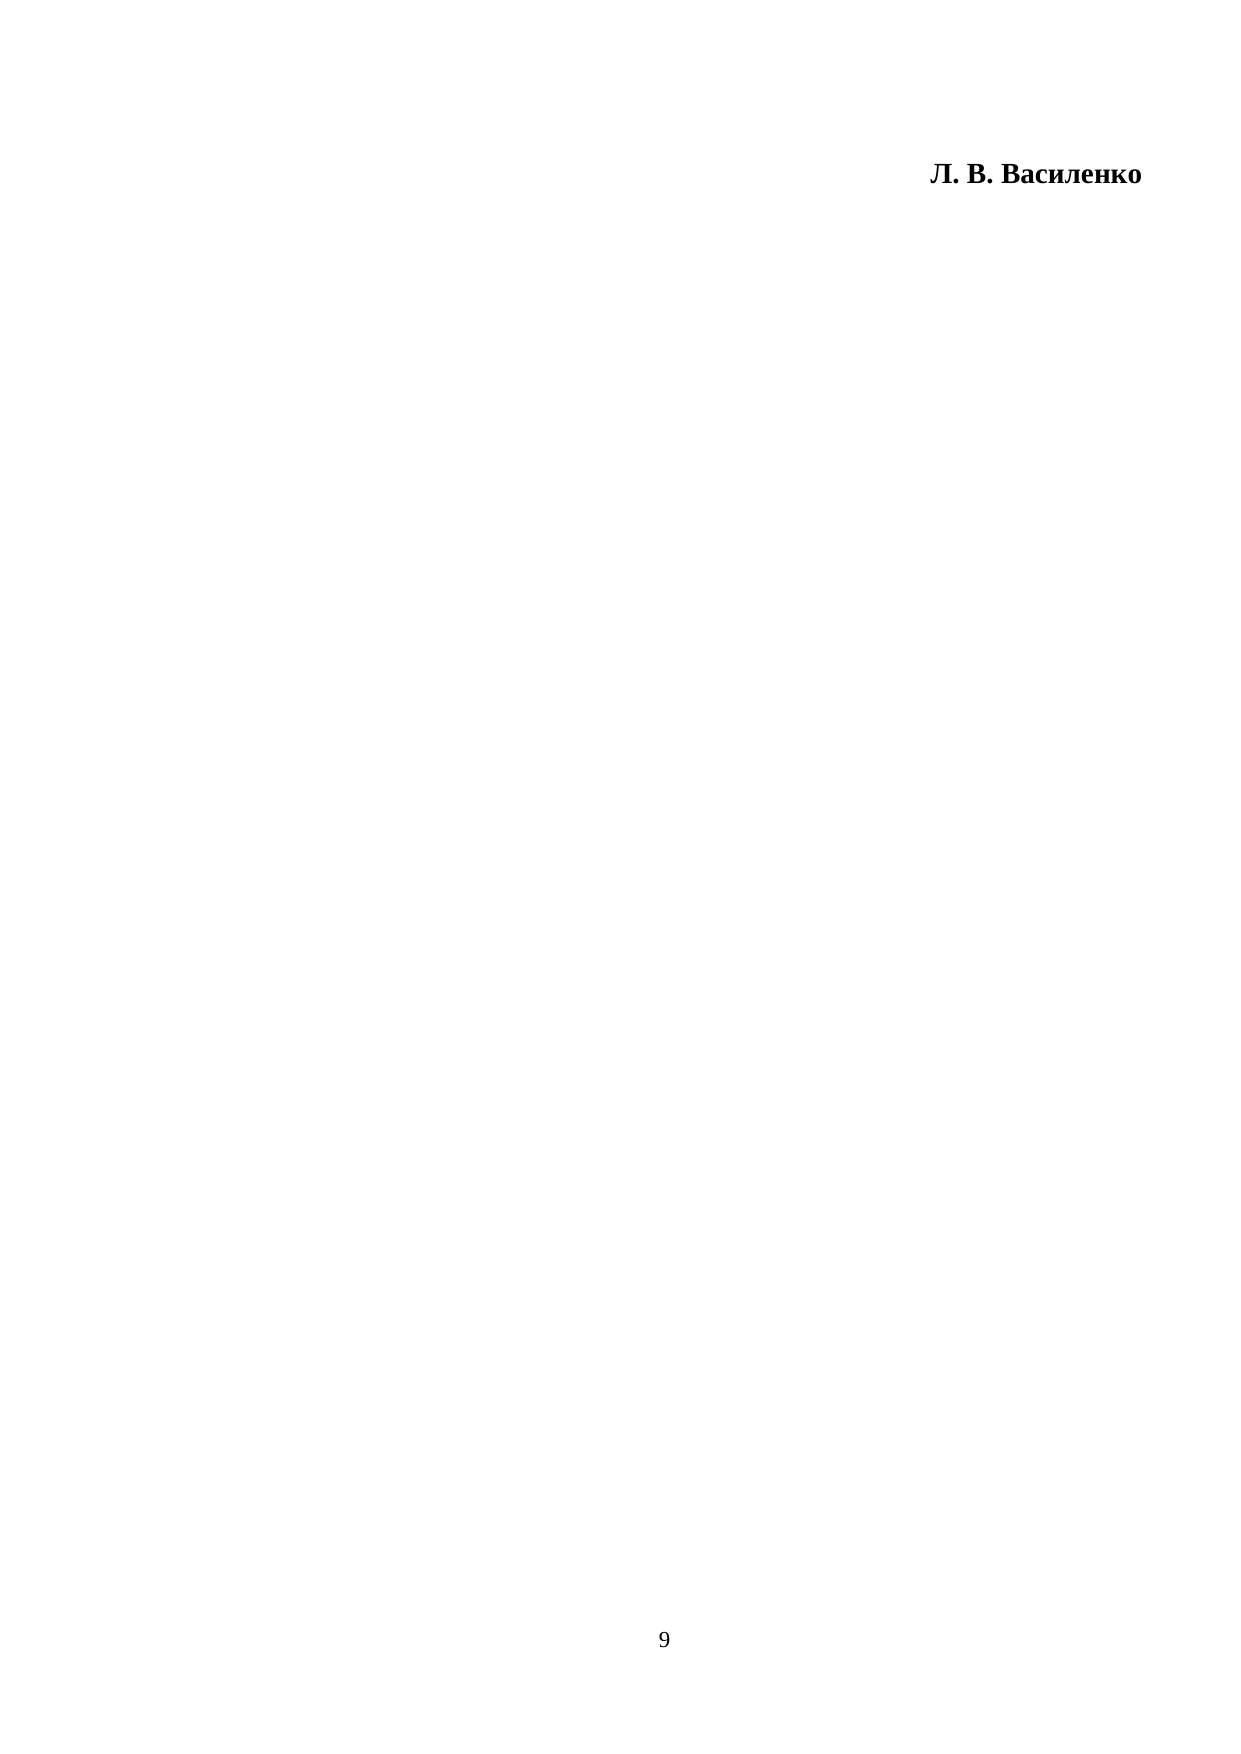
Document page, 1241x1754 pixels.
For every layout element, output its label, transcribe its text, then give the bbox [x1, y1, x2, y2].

text Л. В. Василенко [930, 157, 1152, 190]
